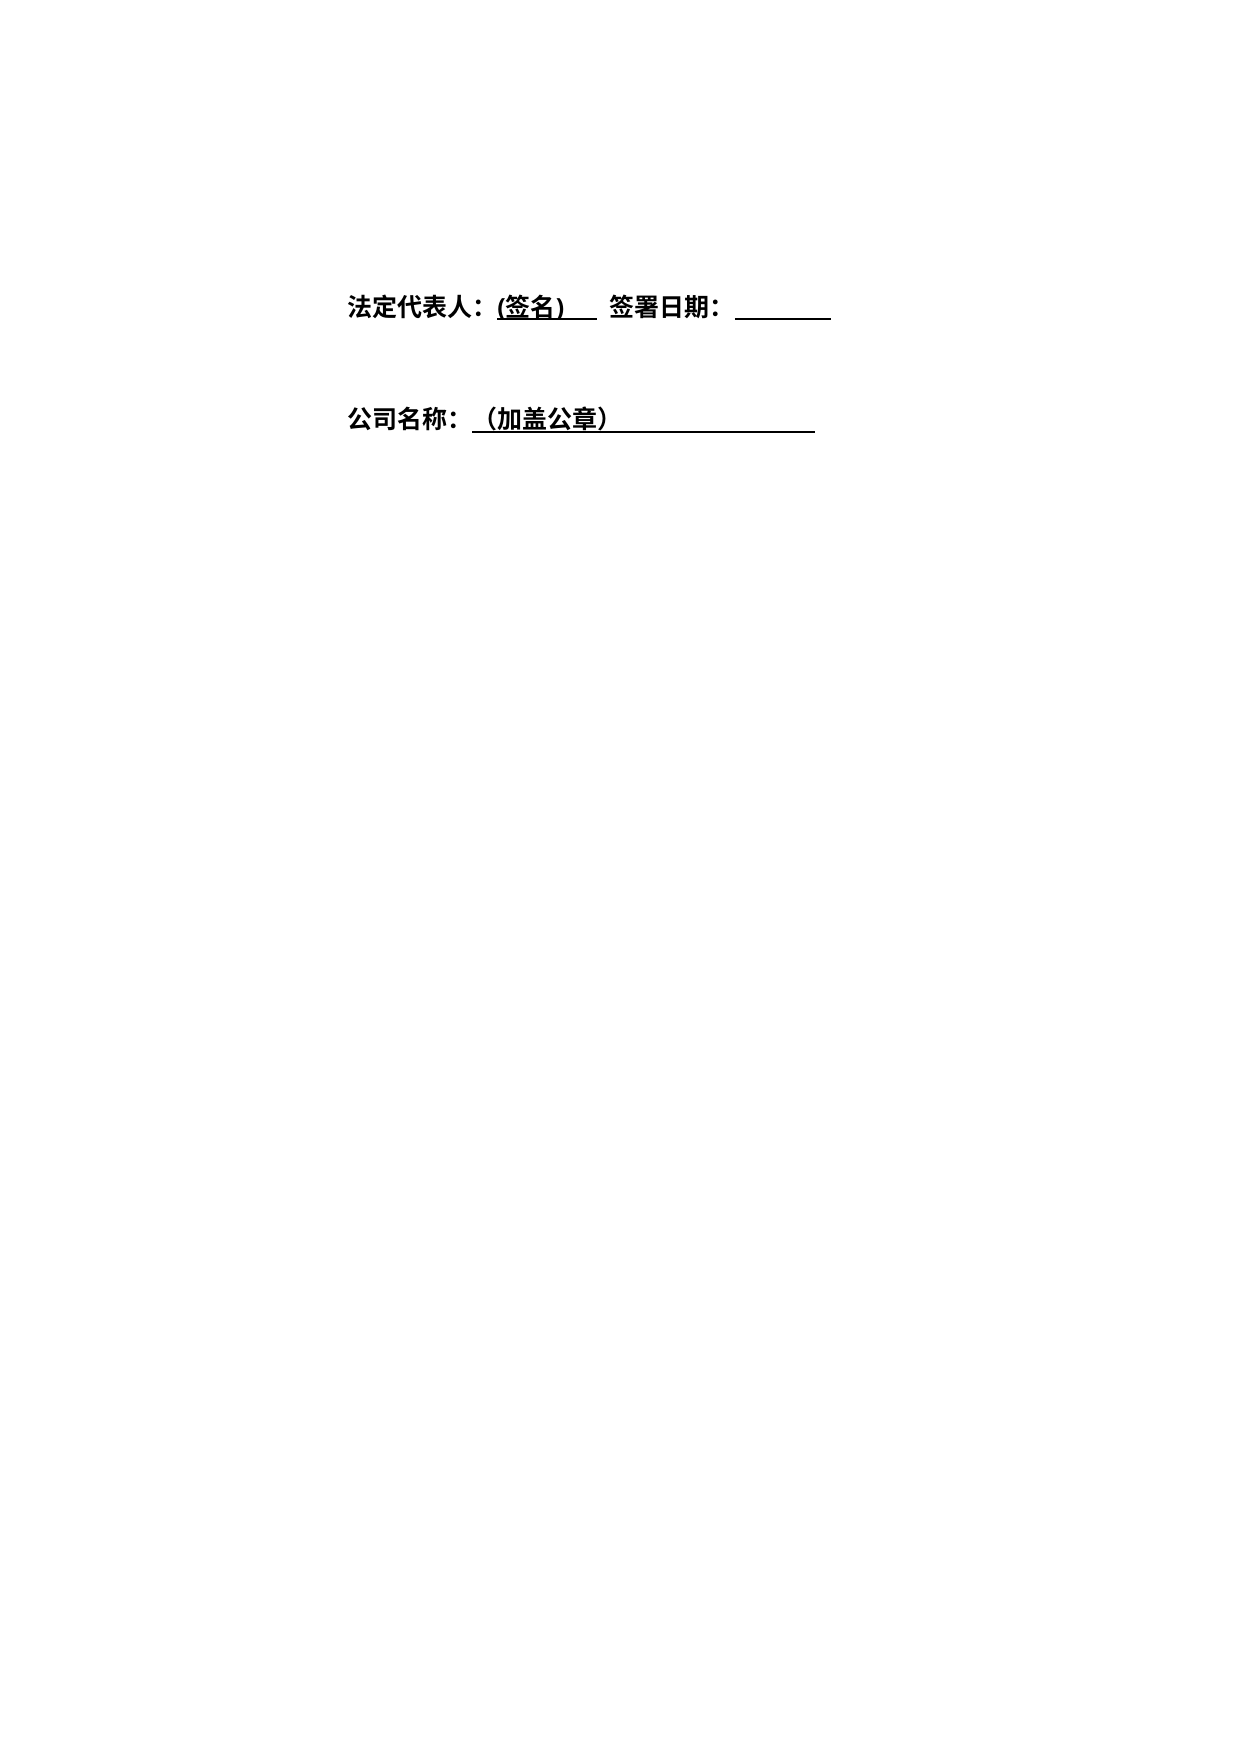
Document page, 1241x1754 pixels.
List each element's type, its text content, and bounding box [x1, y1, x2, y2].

text 公司名称：（加盖公章） [297, 385, 1053, 450]
text 法定代表人：(签名) 签署日期： [297, 273, 1053, 338]
